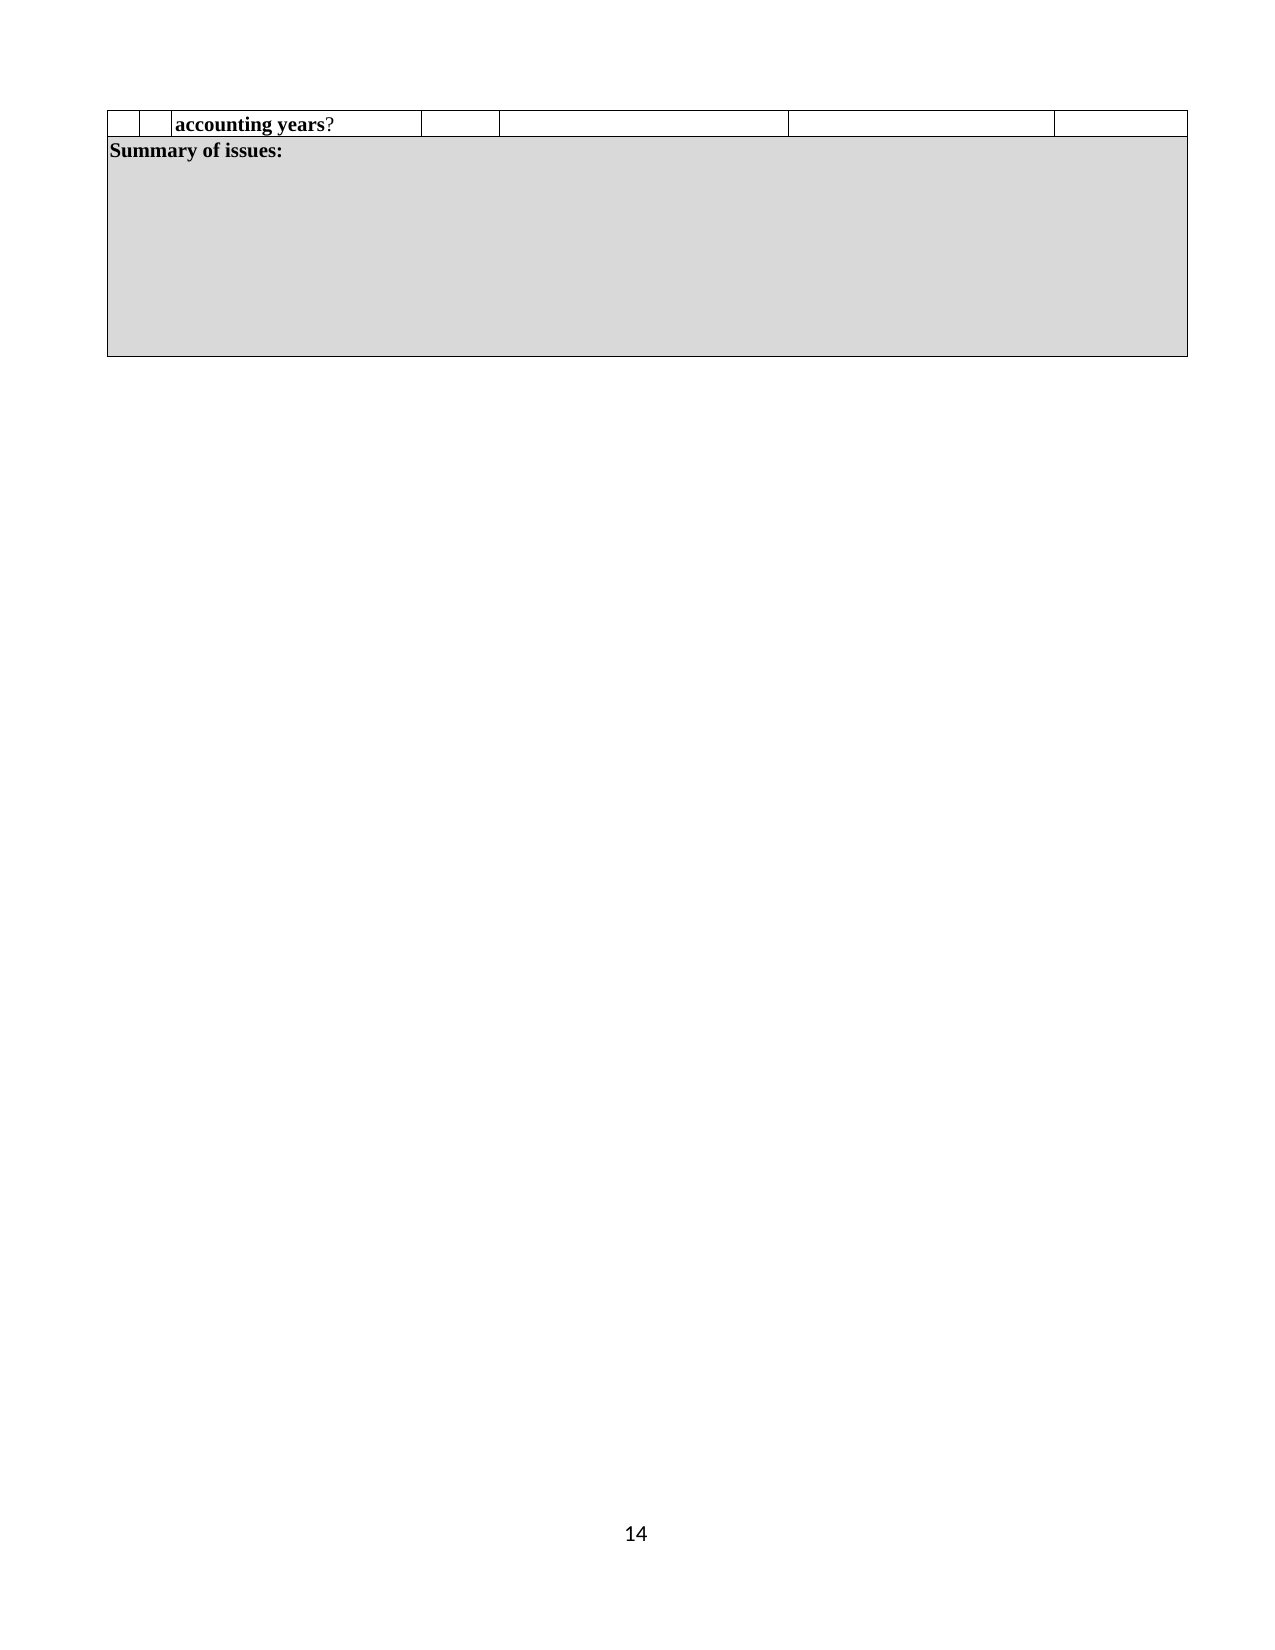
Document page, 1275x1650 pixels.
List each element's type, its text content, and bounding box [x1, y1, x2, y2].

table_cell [172, 111, 421, 136]
table_cell [1055, 111, 1187, 136]
table_cell [500, 111, 788, 136]
table_cell [140, 111, 171, 136]
table_cell [422, 111, 499, 136]
table_cell Summary of issues: [108, 137, 1187, 356]
table_cell [789, 111, 1054, 136]
table_cell 15 [108, 111, 139, 136]
